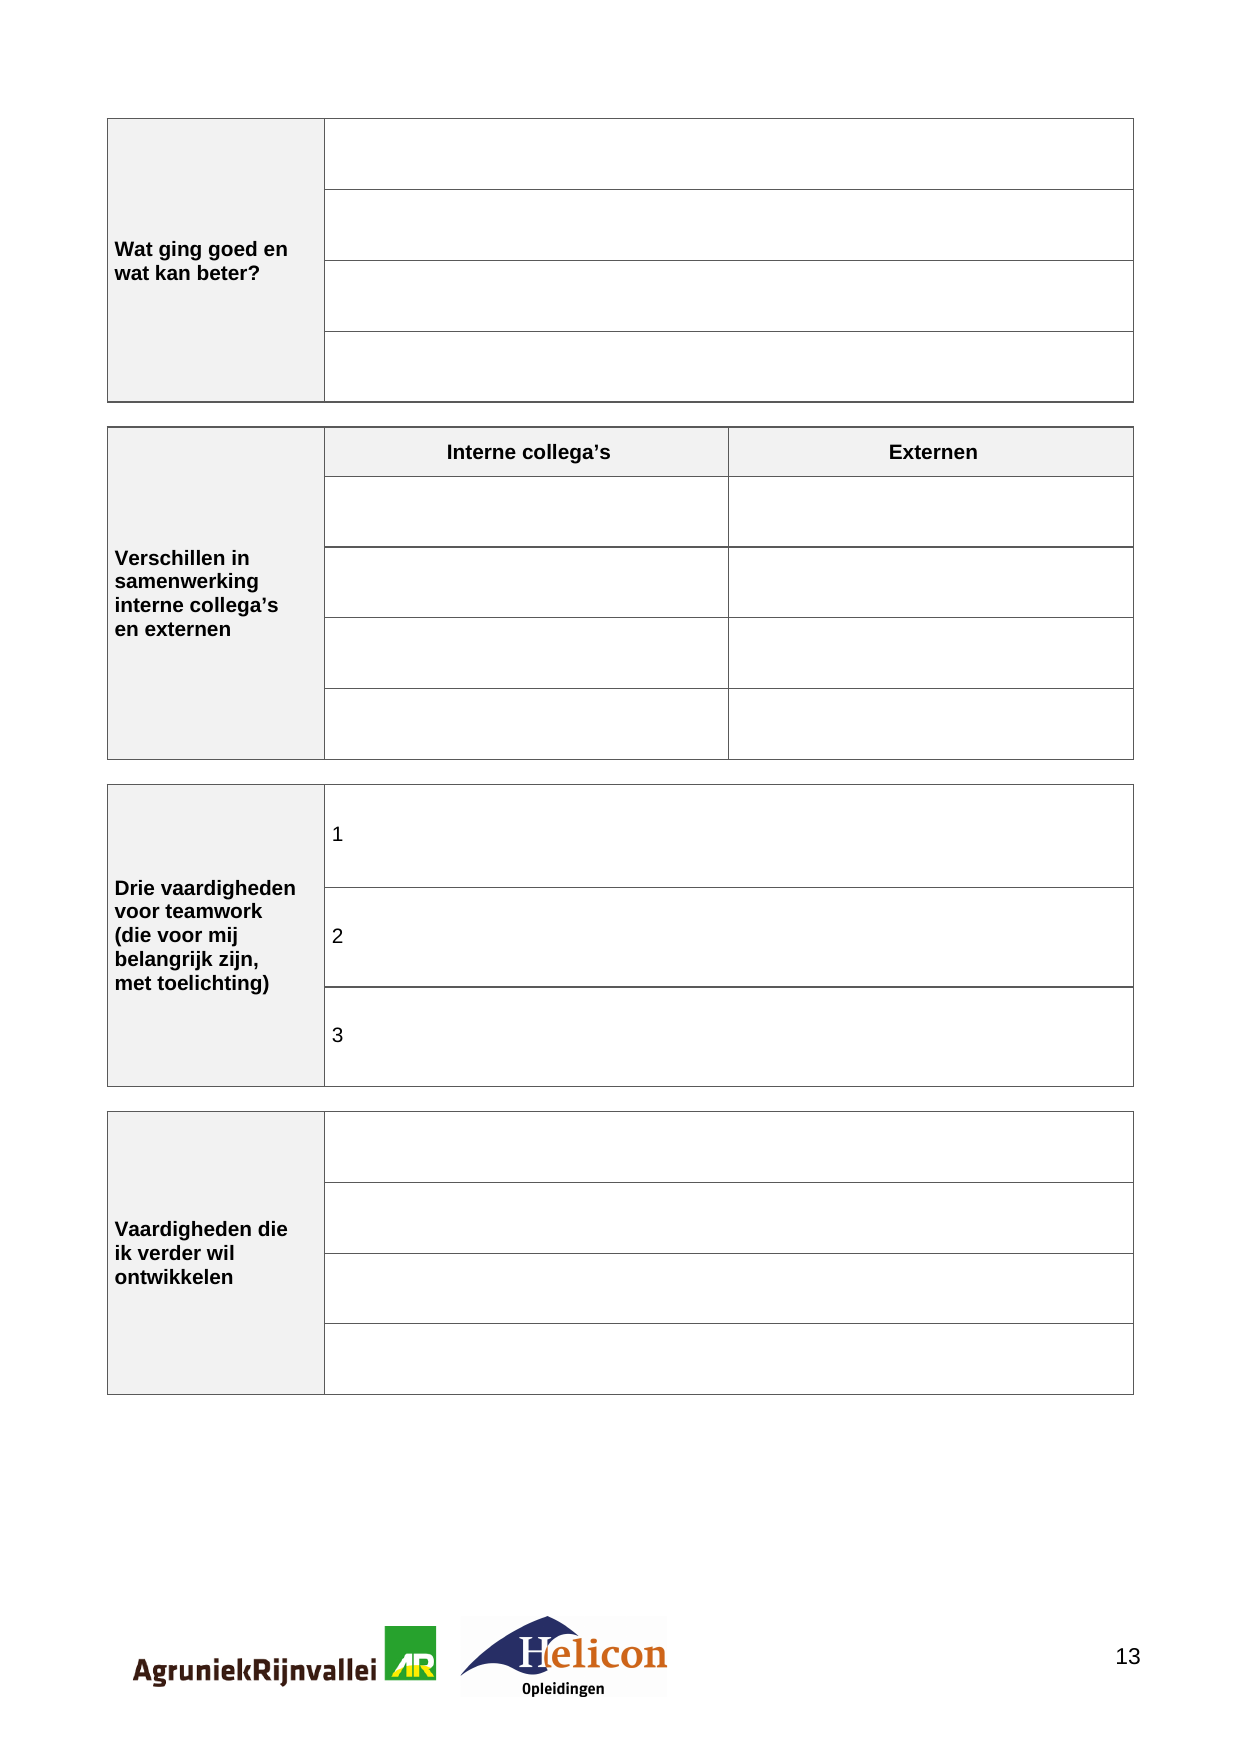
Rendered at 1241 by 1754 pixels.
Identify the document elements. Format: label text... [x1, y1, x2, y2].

table_header Wat ging goed en wat kan beter? [108, 119, 324, 401]
table_cell [325, 548, 728, 617]
table_cell [325, 190, 1133, 260]
table_header [325, 119, 1133, 189]
table_cell [325, 477, 728, 546]
table_cell [325, 1324, 1133, 1394]
table_cell [729, 618, 1133, 688]
table_cell [729, 689, 1133, 759]
table_cell [325, 1254, 1133, 1323]
table_header Verschillen in samenwerking interne collega’s en externen [108, 428, 324, 759]
table_cell [325, 1183, 1133, 1252]
table_cell [325, 332, 1133, 401]
table_header Drie vaardigheden voor teamwork (die voor mij belangrijk zijn, met toelichting) [108, 785, 324, 1086]
table_cell [325, 618, 728, 688]
table_header Interne collega’s [325, 428, 728, 476]
table_header 1 [325, 785, 1133, 887]
table_cell [325, 261, 1133, 331]
table_cell [729, 548, 1133, 617]
table_cell 3 [325, 988, 1133, 1086]
table_header Externen [729, 428, 1133, 476]
table_header [325, 1112, 1133, 1182]
table_cell [729, 477, 1133, 546]
table_cell 2 [325, 888, 1133, 986]
picture [132, 1626, 437, 1687]
table_header Vaardigheden die ik verder wil ontwikkelen [108, 1112, 324, 1394]
table_cell [325, 689, 728, 759]
picture [460, 1616, 668, 1697]
